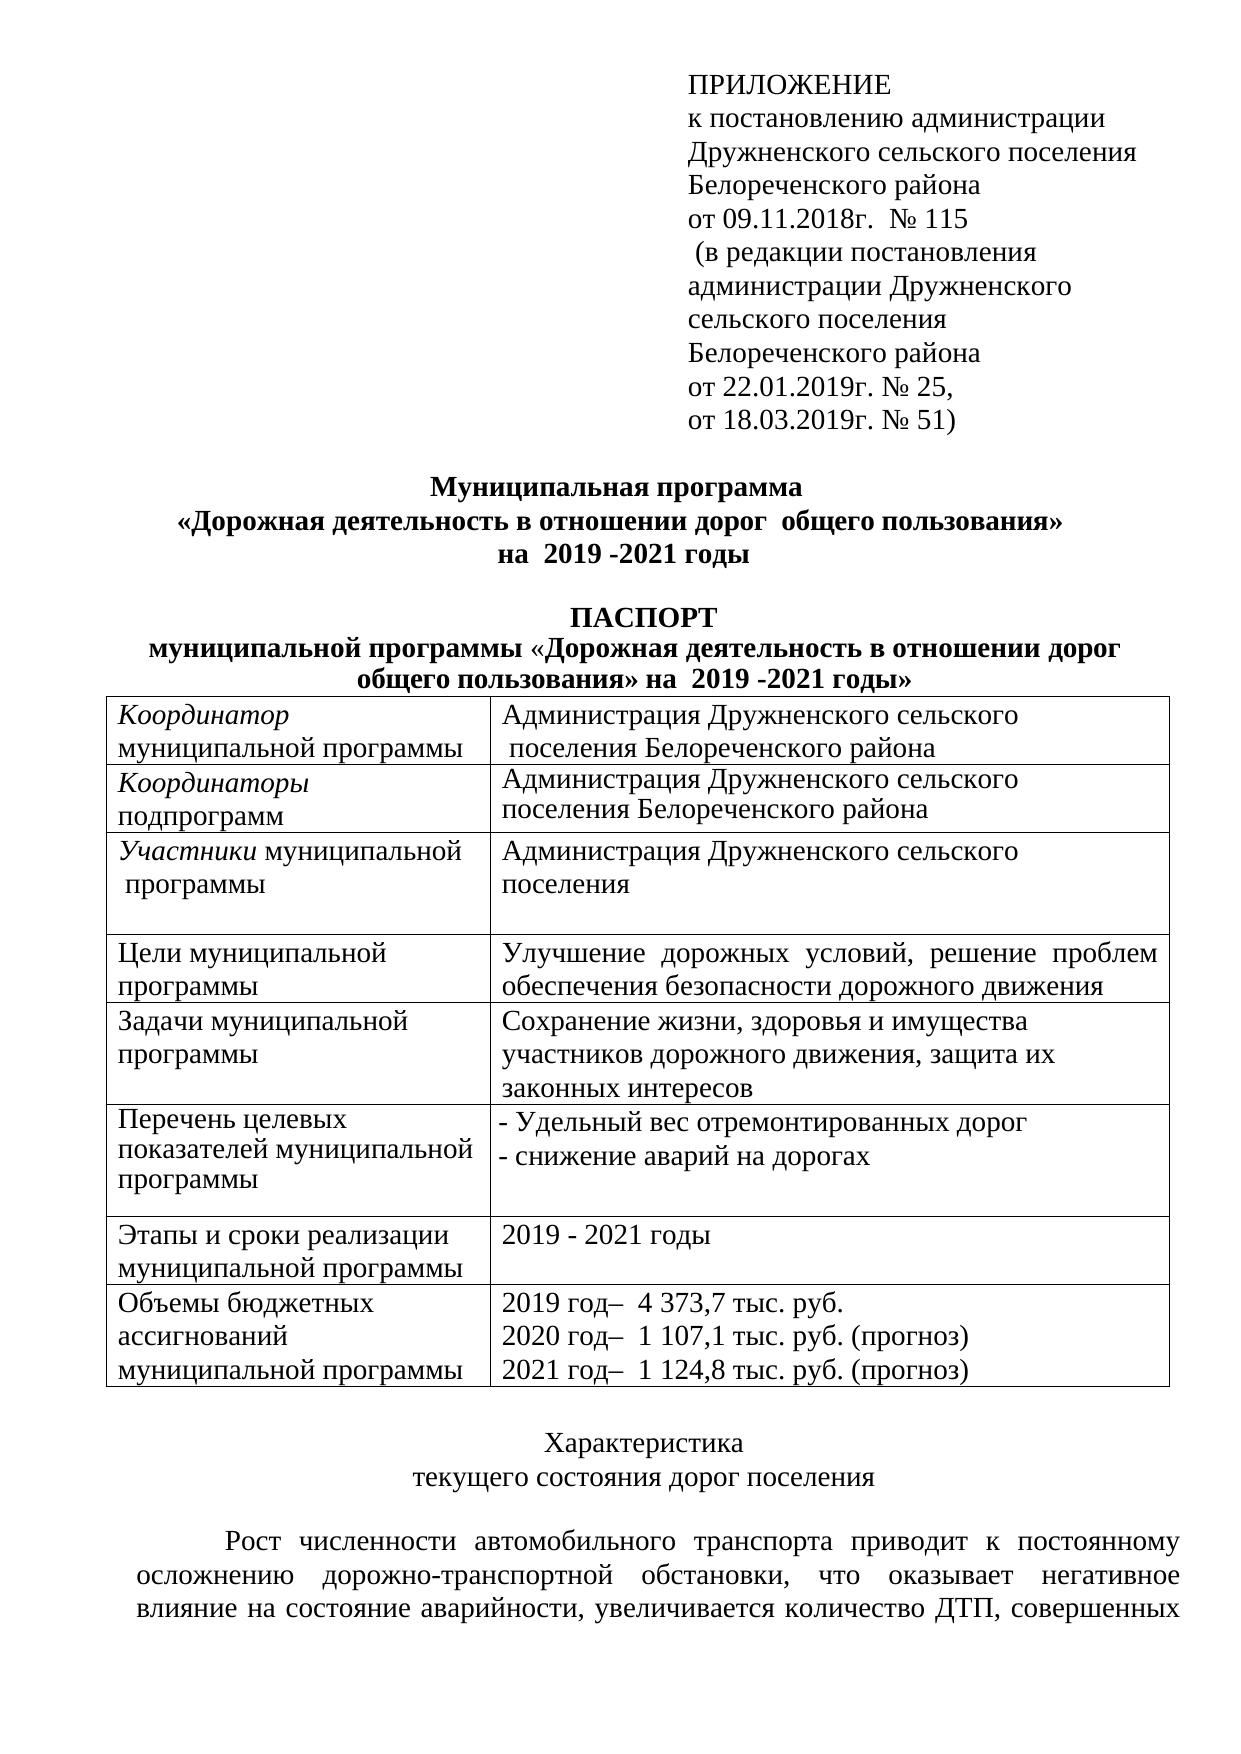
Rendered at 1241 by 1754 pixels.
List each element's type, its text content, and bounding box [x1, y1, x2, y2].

text от 09.11.2018г. № 115 [688, 201, 1181, 234]
text Белореченского района [688, 335, 1181, 369]
text Характеристика [106, 1425, 1181, 1459]
table_cell Цели муниципальной программы [107, 935, 490, 1002]
text ПАСПОРТ [106, 603, 1181, 633]
table_cell Администрация Дружненского сельского поселения [491, 833, 1169, 934]
text Муниципальная программа «Дорожная деятельность в отношении дорог общего пользования» [69, 469, 1171, 536]
text муниципальной программы «Дорожная деятельность в отношении дорог общего пользования» на 2019 -2021 годы» [88, 633, 1181, 696]
text от 22.01.2019г. № 25, [688, 369, 1181, 402]
table_cell Координаторы подпрограмм [107, 765, 490, 832]
table_header Администрация Дружненского сельского поселения Белореченского района [491, 697, 1169, 764]
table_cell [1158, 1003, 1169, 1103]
text (в редакции постановления администрации Дружненского сельского поселения [688, 234, 1181, 335]
table_cell Участники муниципальной программы [107, 833, 490, 934]
table_cell - Удельный вес отремонтированных дорог - снижение аварий на дорогах [491, 1105, 1169, 1216]
text на 2019 -2021 годы [69, 536, 1171, 570]
table_cell Улучшение дорожных условий, решение проблем обеспечения безопасности дорожного движения [491, 935, 1169, 1002]
text к постановлению администрации Дружненского сельского поселения Белореченского района [688, 100, 1181, 201]
table_cell Задачи муниципальной программы [107, 1003, 490, 1103]
table_header Координатор муниципальной программы [107, 697, 490, 764]
table_cell 2019 год– 4 373,7 тыс. руб. 2020 год– 1 107,1 тыс. руб. (прогноз) 2021 год– 1 124,8 тыс. руб. (прогноз) [491, 1285, 1169, 1386]
table_cell Перечень целевых показателей муниципальной программы [107, 1105, 490, 1216]
text текущего состояния дорог поселения [106, 1459, 1181, 1492]
text ПРИЛОЖЕНИЕ [688, 67, 1181, 100]
table_cell 2019 - 2021 годы [491, 1217, 1169, 1284]
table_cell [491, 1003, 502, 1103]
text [136, 1523, 1181, 1624]
table_cell Администрация Дружненского сельского поселения Белореченского района [491, 765, 1169, 832]
table_cell Этапы и сроки реализации муниципальной программы [107, 1217, 490, 1284]
text от 18.03.2019г. № 51) [688, 402, 1181, 436]
table_cell Объемы бюджетных ассигнований муниципальной программы [107, 1285, 490, 1386]
